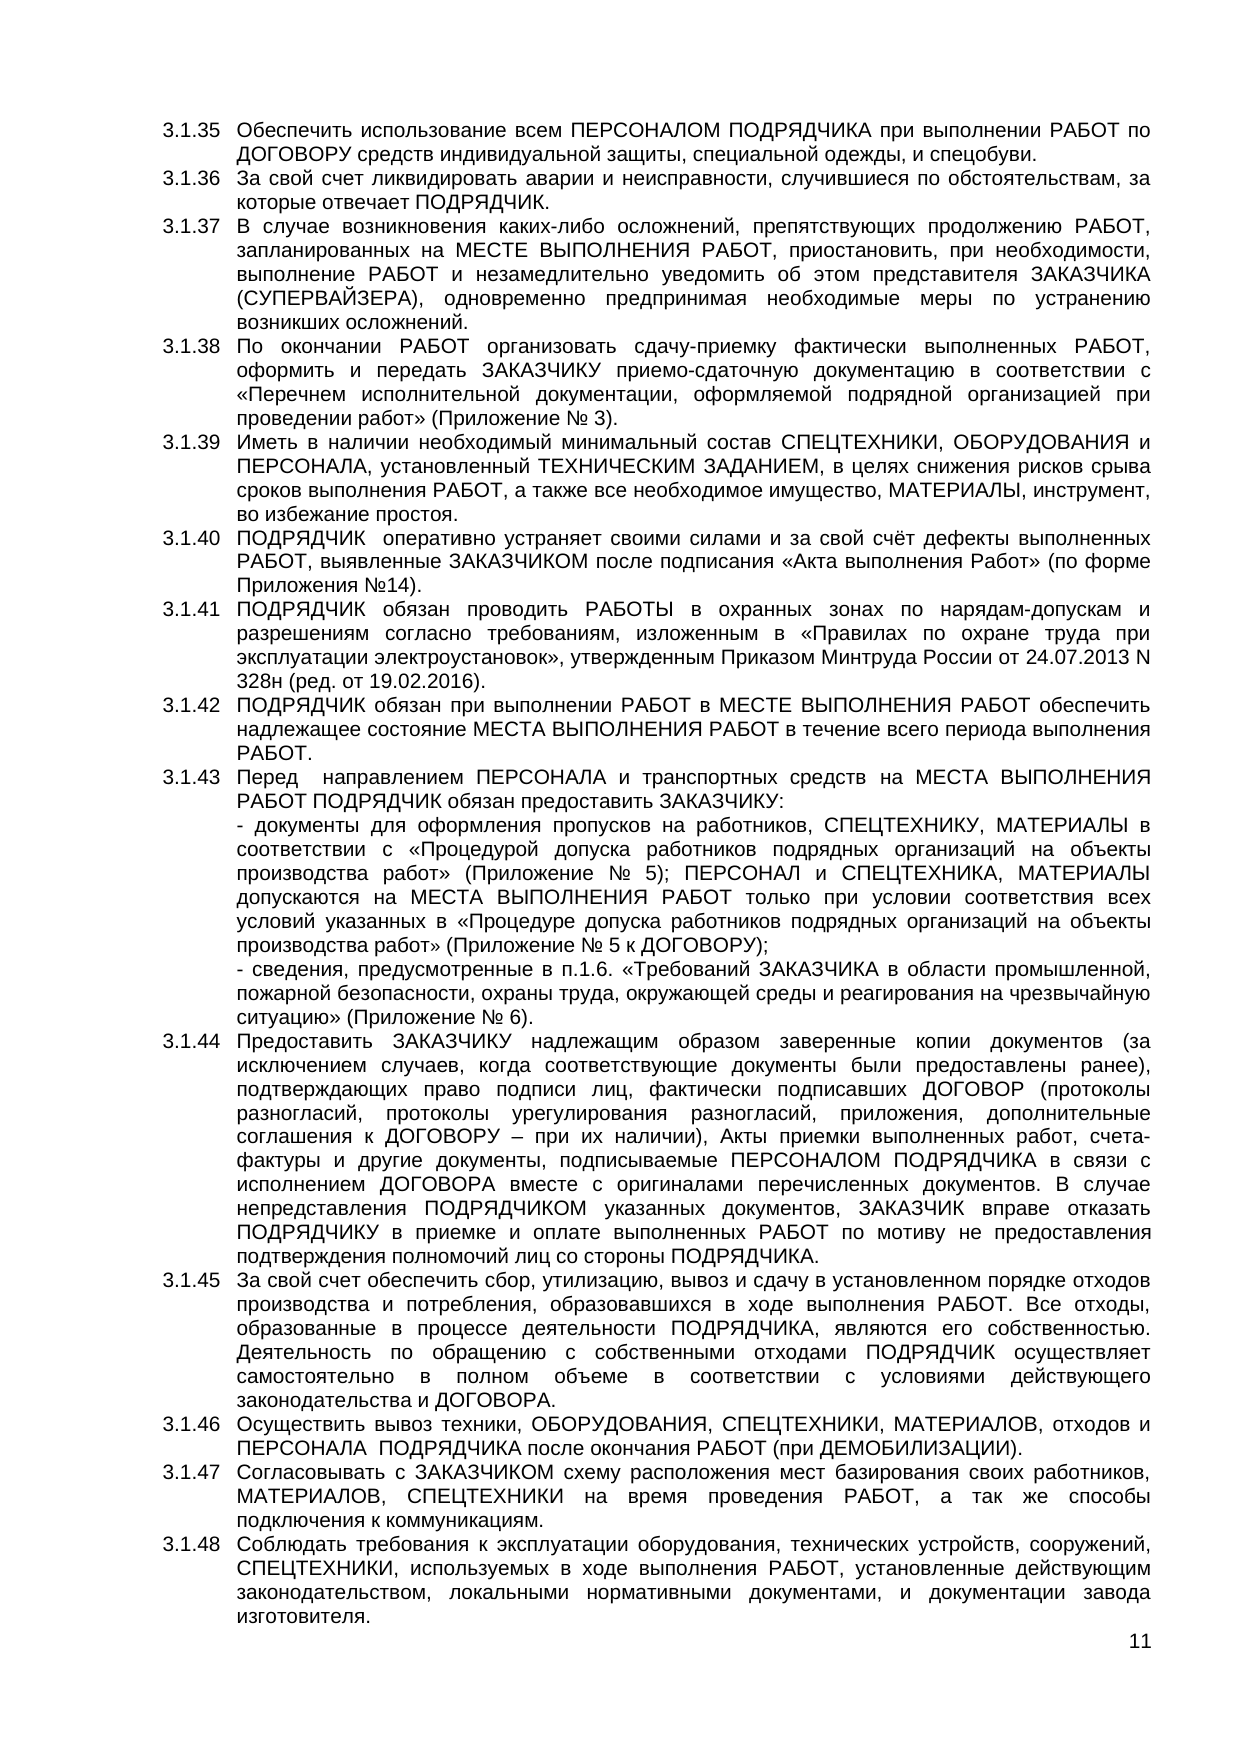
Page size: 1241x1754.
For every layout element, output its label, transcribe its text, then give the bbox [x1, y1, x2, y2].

list ПОДРЯДЧИК обязан при выполнении РАБОТ в МЕСТЕ ВЫПОЛНЕНИЯ РАБОТ обеспечить надлежащее состояние МЕСТА ВЫПОЛНЕНИЯ РАБОТ в течение всего периода выполнения РАБОТ. [162, 693, 1152, 765]
list Предоставить ЗАКАЗЧИКУ надлежащим образом заверенные копии документов (за исключением случаев, когда соответствующие документы были предоставлены ранее), подтверждающих право подписи лиц, фактически подписавших ДОГОВОР (протоколы разногласий, протоколы урегулирования разногласий, приложения, дополнительные соглашения к ДОГОВОРУ – при их наличии), Акты приемки выполненных работ, счета-фактуры и другие документы, подписываемые ПЕРСОНАЛОМ ПОДРЯДЧИКА в связи с исполнением ДОГОВОРА вместе с оригиналами перечисленных документов. В случае непредставления ПОДРЯДЧИКОМ указанных документов, ЗАКАЗЧИК вправе отказать ПОДРЯДЧИКУ в приемке и оплате выполненных РАБОТ по мотиву не предоставления подтверждения полномочий лиц со стороны ПОДРЯДЧИКА. [162, 1028, 1152, 1268]
list Обеспечить использование всем ПЕРСОНАЛОМ ПОДРЯДЧИКА при выполнении РАБОТ по ДОГОВОРУ средств индивидуальной защиты, специальной одежды, и спецобуви. [162, 118, 1152, 166]
list По окончании РАБОТ организовать сдачу-приемку фактически выполненных РАБОТ, оформить и передать ЗАКАЗЧИКУ приемо-сдаточную документацию в соответствии с «Перечнем исполнительной документации, оформляемой подрядной организацией при проведении работ» (Приложение № 3). [162, 334, 1152, 429]
list Согласовывать с ЗАКАЗЧИКОМ схему расположения мест базирования своих работников, МАТЕРИАЛОВ, СПЕЦТЕХНИКИ на время проведения РАБОТ, а так же способы подключения к коммуникациям. [162, 1460, 1152, 1532]
list Перед направлением ПЕРСОНАЛА и транспортных средств на МЕСТА ВЫПОЛНЕНИЯ РАБОТ ПОДРЯДЧИК обязан предоставить ЗАКАЗЧИКУ: [162, 765, 1152, 813]
list За свой счет ликвидировать аварии и неисправности, случившиеся по обстоятельствам, за которые отвечает ПОДРЯДЧИК. [162, 166, 1152, 214]
list В случае возникновения каких-либо осложнений, препятствующих продолжению РАБОТ, запланированных на МЕСТЕ ВЫПОЛНЕНИЯ РАБОТ, приостановить, при необходимости, выполнение РАБОТ и незамедлительно уведомить об этом представителя ЗАКАЗЧИКА (СУПЕРВАЙЗЕРА), одновременно предпринимая необходимые меры по устранению возникших осложнений. [162, 214, 1152, 334]
list - сведения, предусмотренные в п.1.6. «Требований ЗАКАЗЧИКА в области промышленной, пожарной безопасности, охраны труда, окружающей среды и реагирования на чрезвычайную ситуацию» (Приложение № 6). [236, 957, 1152, 1028]
list Соблюдать требования к эксплуатации оборудования, технических устройств, сооружений, СПЕЦТЕХНИКИ, используемых в ходе выполнения РАБОТ, установленные действующим законодательством, локальными нормативными документами, и документации завода изготовителя. [162, 1532, 1152, 1627]
list - документы для оформления пропусков на работников, СПЕЦТЕХНИКУ, МАТЕРИАЛЫ в соответствии с «Процедурой допуска работников подрядных организаций на объекты производства работ» (Приложение № 5); ПЕРСОНАЛ и СПЕЦТЕХНИКА, МАТЕРИАЛЫ допускаются на МЕСТА ВЫПОЛНЕНИЯ РАБОТ только при условии соответствия всех условий указанных в «Процедуре допуска работников подрядных организаций на объекты производства работ» (Приложение № 5 к ДОГОВОРУ); [236, 813, 1152, 957]
list Осуществить вывоз техники, ОБОРУДОВАНИЯ, СПЕЦТЕХНИКИ, МАТЕРИАЛОВ, отходов и ПЕРСОНАЛА ПОДРЯДЧИКА после окончания РАБОТ (при ДЕМОБИЛИЗАЦИИ). [162, 1412, 1152, 1460]
list Иметь в наличии необходимый минимальный состав СПЕЦТЕХНИКИ, ОБОРУДОВАНИЯ и ПЕРСОНАЛА, установленный ТЕХНИЧЕСКИМ ЗАДАНИЕМ, в целях снижения рисков срыва сроков выполнения РАБОТ, а также все необходимое имущество, МАТЕРИАЛЫ, инструмент, во избежание простоя. [162, 429, 1152, 525]
list ПОДРЯДЧИК обязан проводить РАБОТЫ в охранных зонах по нарядам-допускам и разрешениям согласно требованиям, изложенным в «Правилах по охране труда при эксплуатации электроустановок», утвержденным Приказом Минтруда России от 24.07.2013 N 328н (ред. от 19.02.2016). [162, 597, 1152, 693]
list ПОДРЯДЧИК оперативно устраняет своими силами и за свой счёт дефекты выполненных РАБОТ, выявленные ЗАКАЗЧИКОМ после подписания «Акта выполнения Работ» (по форме Приложения №14). [162, 525, 1152, 597]
list За свой счет обеспечить сбор, утилизацию, вывоз и сдачу в установленном порядке отходов производства и потребления, образовавшихся в ходе выполнения РАБОТ. Все отходы, образованные в процессе деятельности ПОДРЯДЧИКА, являются его собственностью. Деятельность по обращению с собственными отходами ПОДРЯДЧИК осуществляет самостоятельно в полном объеме в соответствии с условиями действующего законодательства и ДОГОВОРА. [162, 1268, 1152, 1412]
